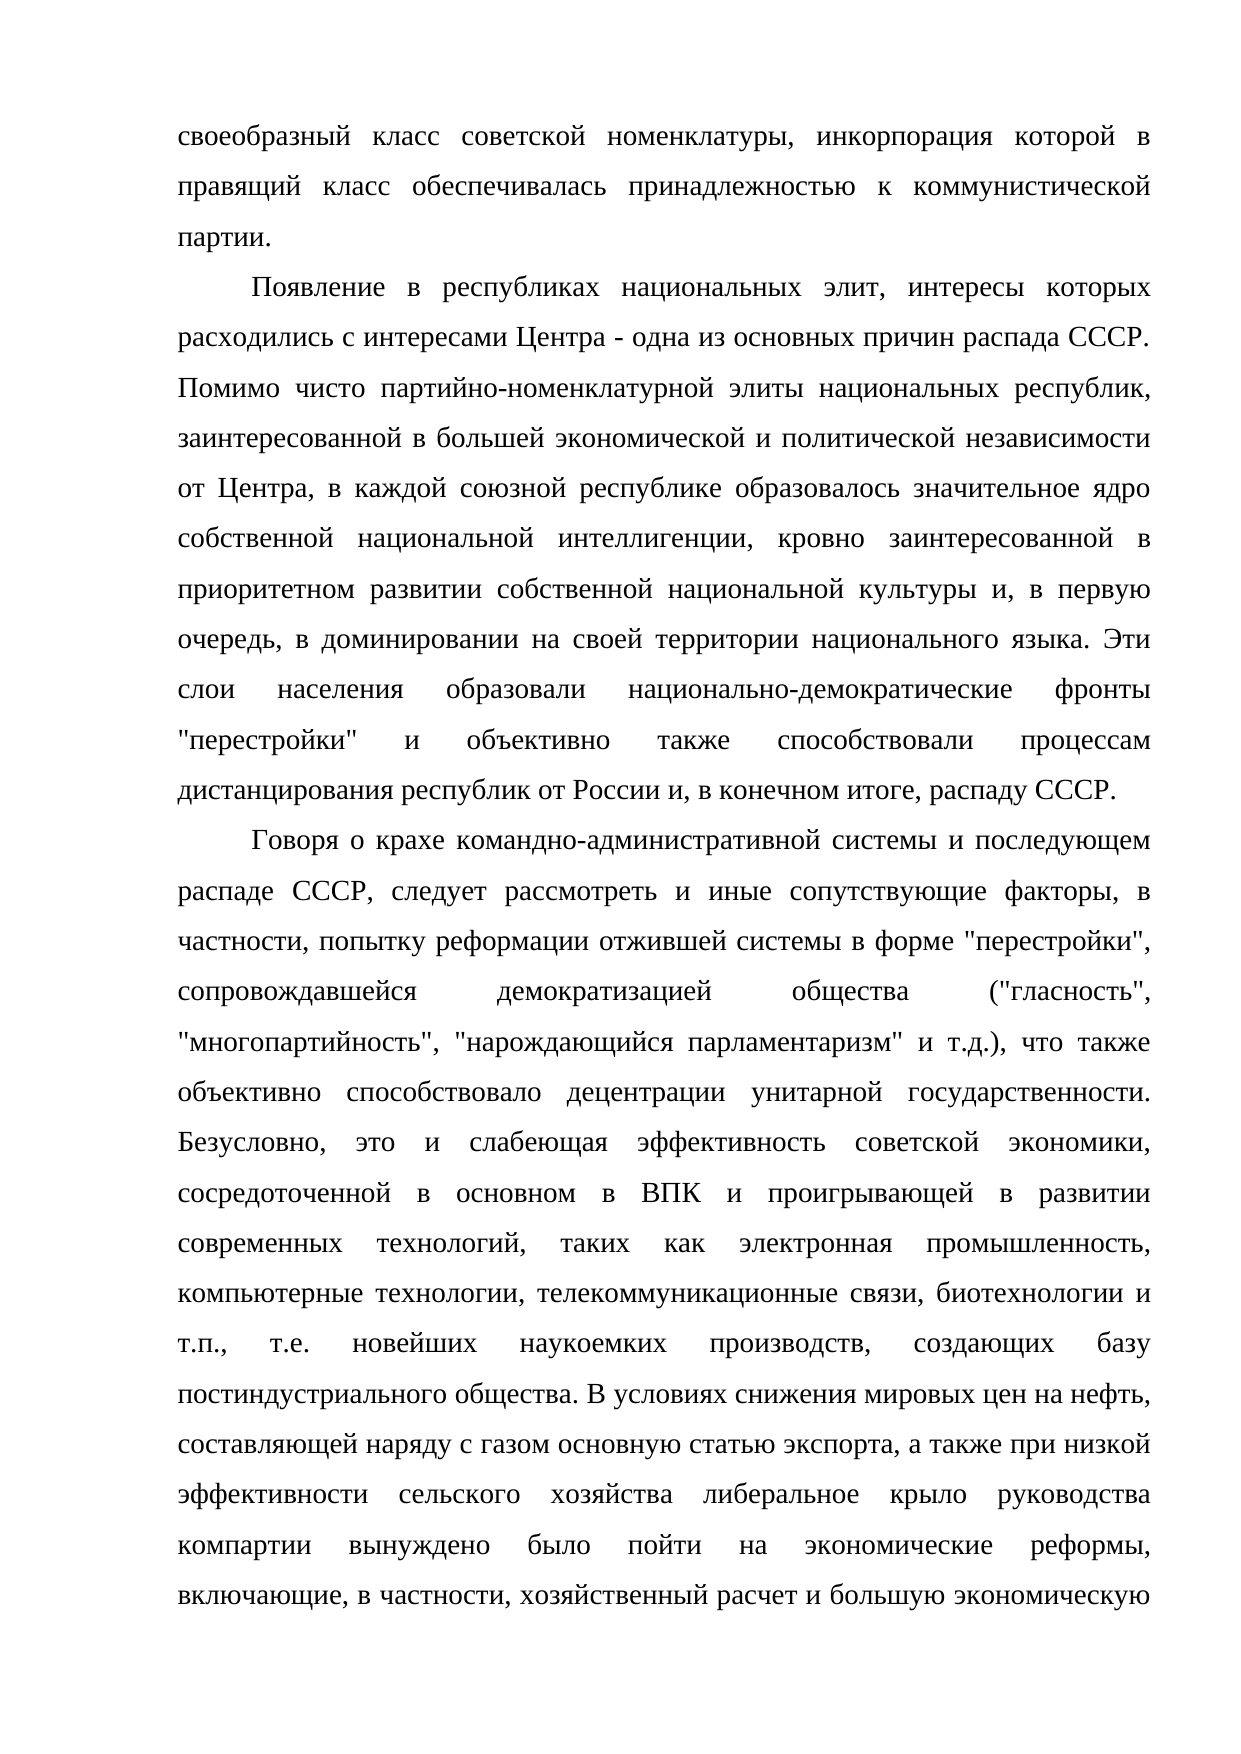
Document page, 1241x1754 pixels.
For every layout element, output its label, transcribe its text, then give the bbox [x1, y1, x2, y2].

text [177, 118, 1152, 252]
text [177, 822, 1152, 1611]
text Появление в республиках национальных элит, интересы которых расходились с интересами Центра - одна из основных причин распада СССР. Помимо чисто партийно-номенклатурной элиты национальных республик, заинтересованной в большей экономической и политической независимости от Центра, в каждой союзной республике образовалось значительное ядро собственной национальной интеллигенции, кровно заинтересованной в приоритетном развитии собственной национальной культуры и, в первую очередь, в доминировании на своей территории национального языка. Эти слои населения образовали национально-демократические фронты "перестройки" и объективно также способствовали процессам дистанцирования республик от России и, в конечном итоге, распаду СССР. [177, 269, 1152, 806]
